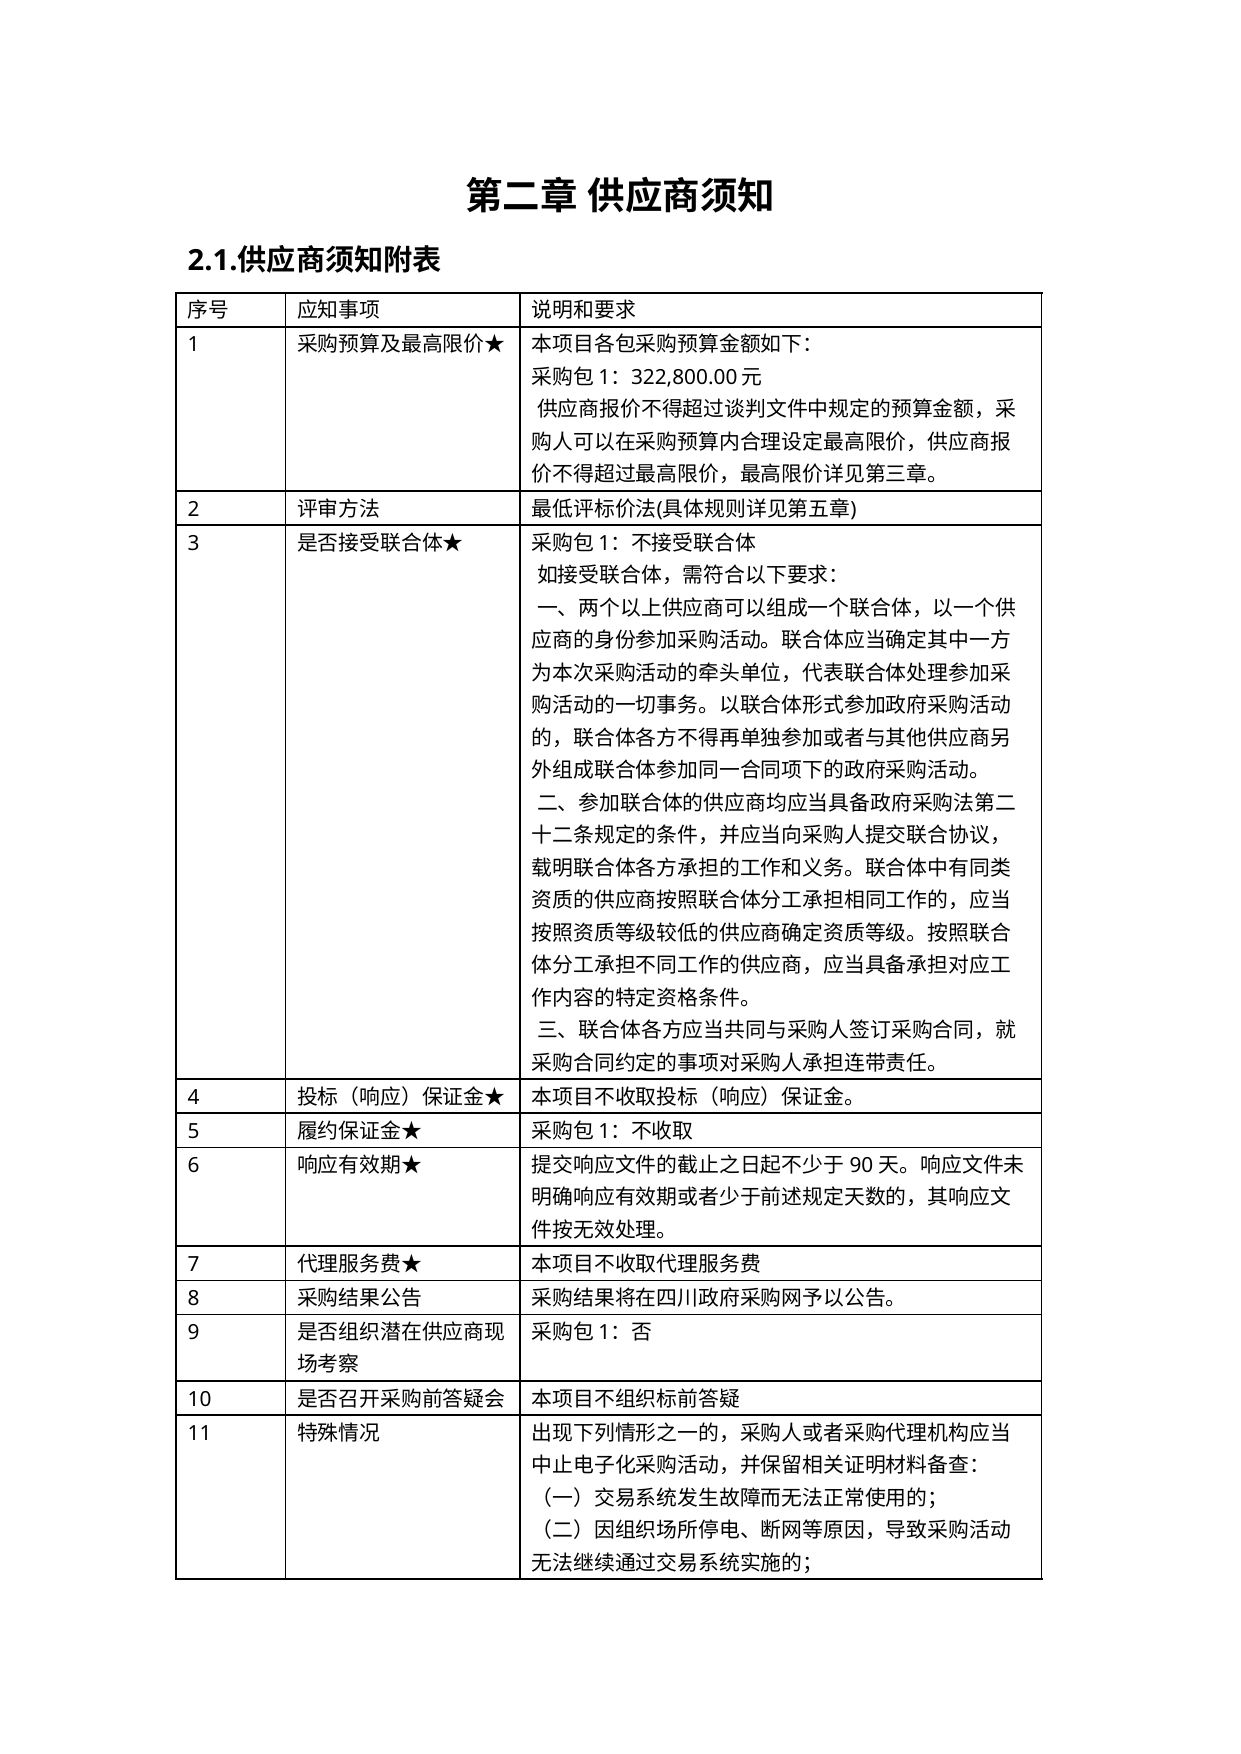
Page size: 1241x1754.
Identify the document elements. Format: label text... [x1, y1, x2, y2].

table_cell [521, 1416, 1041, 1578]
table_cell 1 [177, 328, 285, 490]
table_cell 本项目不收取代理服务费 [521, 1247, 1041, 1279]
table_cell 代理服务费★ [286, 1247, 519, 1279]
table_cell 本项目各包采购预算金额如下： 采购包1：322,800.00元 供应商报价不得超过谈判文件中规定的预算金额，采购人可以在采购预算内合理设定最高限价，供应商报价不得超过最高限价，最高限价详见第三章。 [521, 328, 1041, 490]
table_cell 5 [177, 1114, 285, 1146]
text 2.1.供应商须知附表 [187, 227, 1053, 292]
table_cell 10 [177, 1382, 285, 1414]
table_cell 11 [177, 1416, 285, 1578]
table_cell 8 [177, 1281, 285, 1313]
table_cell 7 [177, 1247, 285, 1279]
table_cell 是否接受联合体★ [286, 526, 519, 1078]
table_header 说明和要求 [521, 294, 1041, 326]
table_cell 采购包1：不收取 [521, 1114, 1041, 1146]
table_cell 6 [177, 1148, 285, 1245]
table_cell 本项目不收取投标（响应）保证金。 [521, 1080, 1041, 1112]
table_cell 特殊情况 [286, 1416, 519, 1578]
table_cell 采购包1：不接受联合体 如接受联合体，需符合以下要求： 一、两个以上供应商可以组成一个联合体，以一个供应商的身份参加采购活动。联合体应当确定其中一方为本次采购活动的牵头单位，代表联合体处理参加采购活动的一切事务。以联合体形式参加政府采购活动的，联合体各方不得再单独参加或者与其他供应商另外组成联合体参加同一合同项下的政府采购活动。 二、参加联合体的供应商均应当具备政府采购法第二十二条规定的条件，并应当向采购人提交联合协议，载明联合体各方承担的工作和义务。联合体中有同类资质的供应商按照联合体分工承担相同工作的，应当按照资质等级较低的供应商确定资质等级。按照联合体分工承担不同工作的供应商，应当具备承担对应工作内容的特定资格条件。 三、联合体各方应当共同与采购人签订采购合同，就采购合同约定的事项对采购人承担连带责任。 [521, 526, 1041, 1078]
table_cell 评审方法 [286, 492, 519, 524]
table_header 应知事项 [286, 294, 519, 326]
table_cell 2 [177, 492, 285, 524]
table_cell 采购包1：否 [521, 1315, 1041, 1380]
table_cell 采购结果公告 [286, 1281, 519, 1313]
table_cell 3 [177, 526, 285, 1078]
text 第二章 供应商须知 [187, 162, 1053, 227]
table_cell 响应有效期★ [286, 1148, 519, 1245]
table_cell 采购结果将在四川政府采购网予以公告。 [521, 1281, 1041, 1313]
table_cell 最低评标价法(具体规则详见第五章) [521, 492, 1041, 524]
table_cell 4 [177, 1080, 285, 1112]
table_cell 履约保证金★ [286, 1114, 519, 1146]
table_cell 提交响应文件的截止之日起不少于 90 天。响应文件未明确响应有效期或者少于前述规定天数的，其响应文件按无效处理。 [521, 1148, 1041, 1245]
table_cell 9 [177, 1315, 285, 1380]
table_cell 投标（响应）保证金★ [286, 1080, 519, 1112]
table_header 序号 [177, 294, 285, 326]
table_cell 是否召开采购前答疑会 [286, 1382, 519, 1414]
table_cell 本项目不组织标前答疑 [521, 1382, 1041, 1414]
table_cell 是否组织潜在供应商现场考察 [286, 1315, 519, 1380]
table_cell 采购预算及最高限价★ [286, 328, 519, 490]
